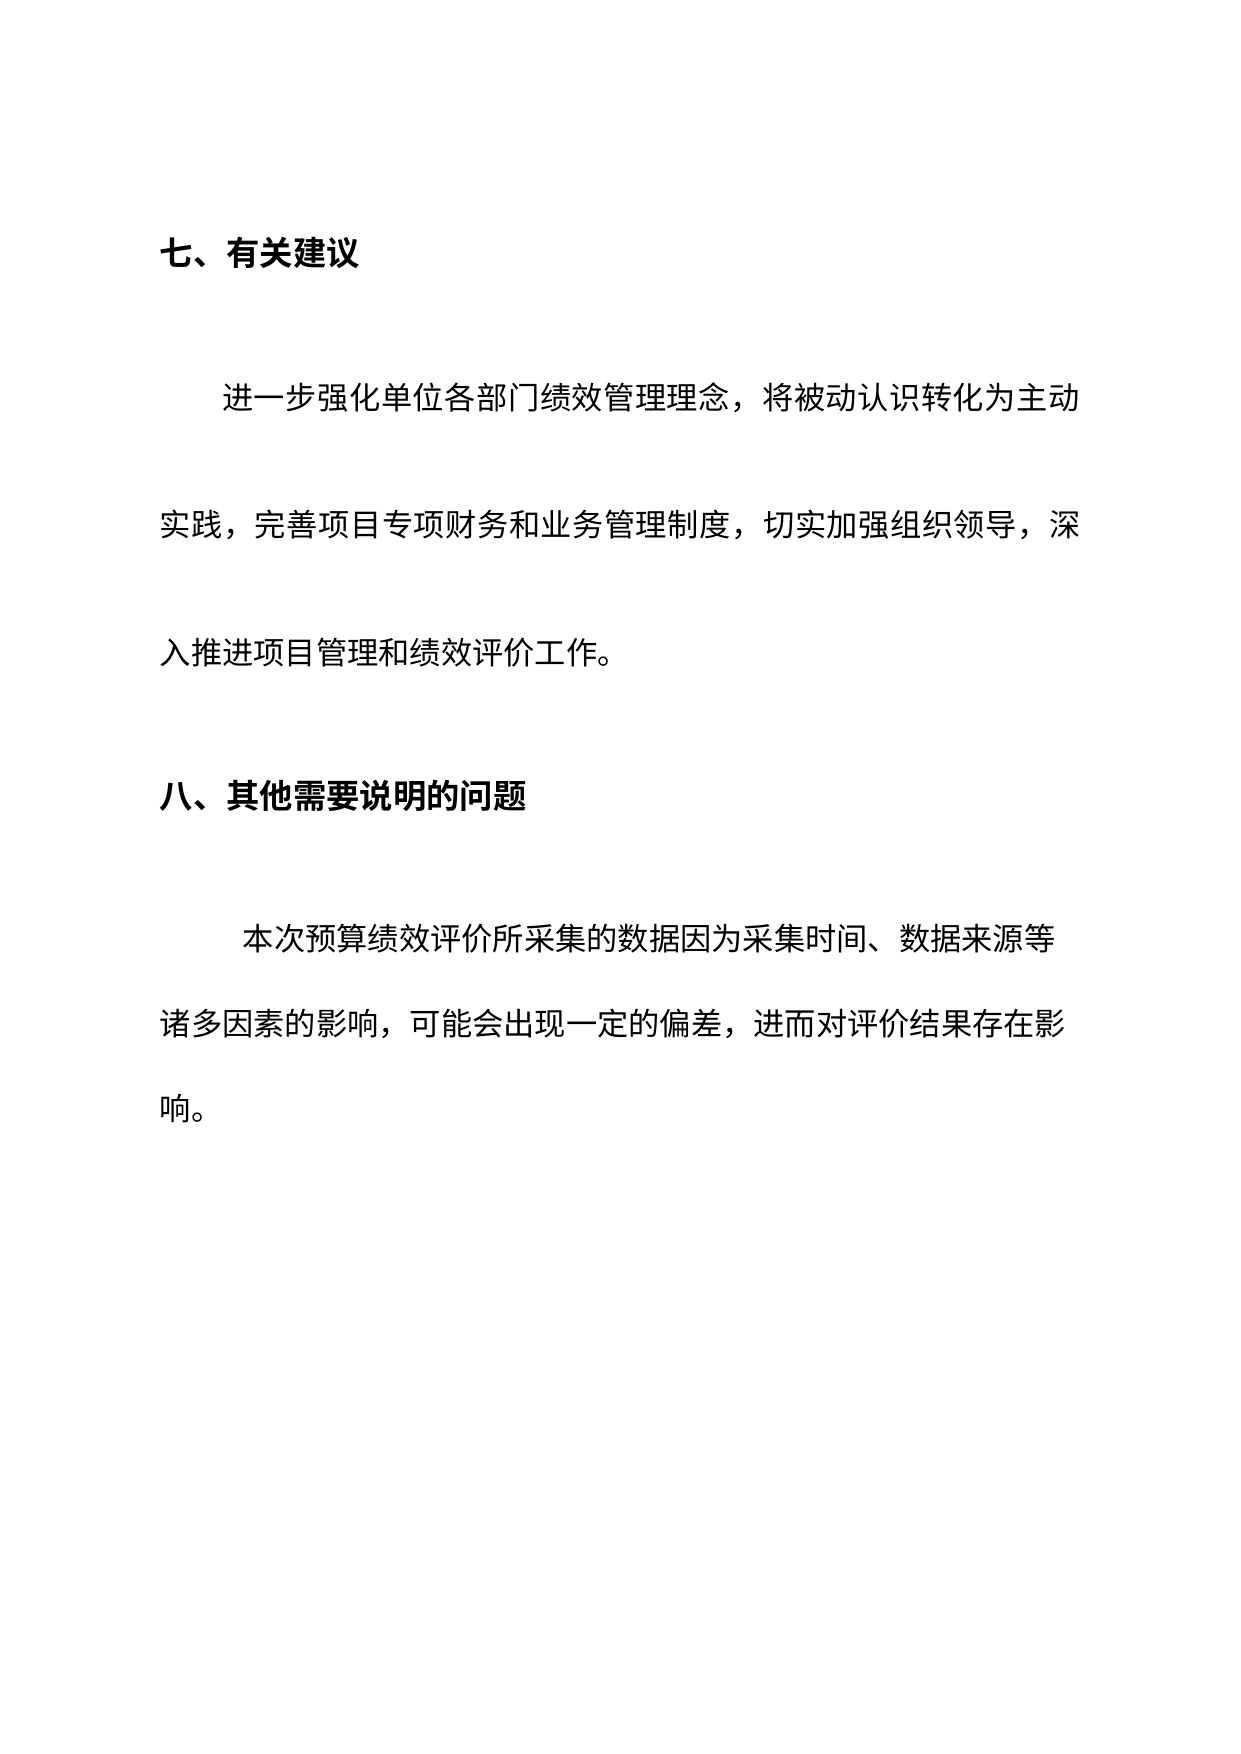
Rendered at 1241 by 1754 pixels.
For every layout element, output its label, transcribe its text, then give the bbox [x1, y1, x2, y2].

text 本次预算绩效评价所采集的数据因为采集时间、数据来源等诸多因素的影响，可能会出现一定的偏差，进而对评价结果存在影响。 [159, 895, 1081, 1150]
subtitle 进一步强化单位各部门绩效管理理念，将被动认识转化为主动实践，完善项目专项财务和业务管理制度，切实加强组织领导，深入推进项目管理和绩效评价工作。 [159, 353, 1081, 693]
subtitle 八、其他需要说明的问题 [159, 751, 1081, 836]
subtitle 七、有关建议 [159, 209, 1081, 294]
